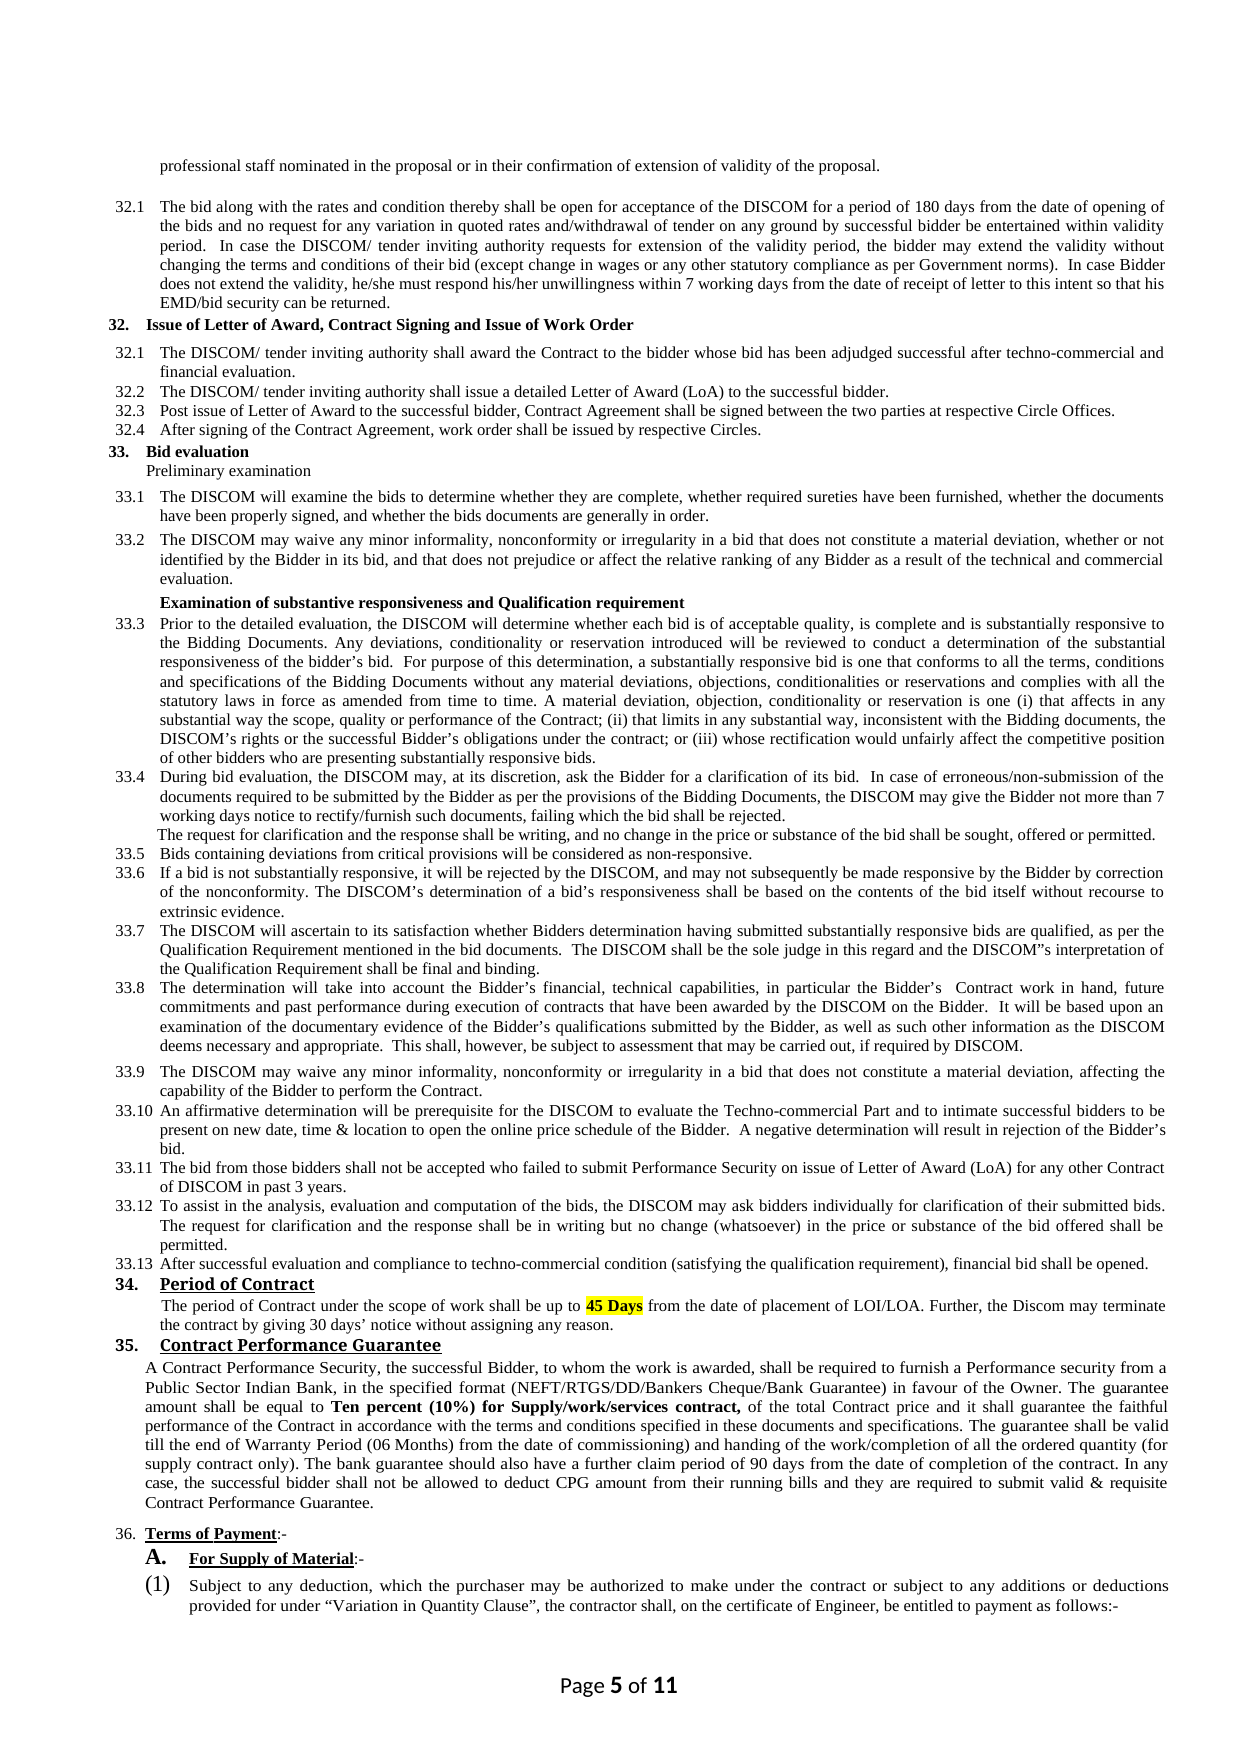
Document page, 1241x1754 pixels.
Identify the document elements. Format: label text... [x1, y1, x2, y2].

list To assist in the analysis, evaluation and computation of the bids, the DISCOM may ask bidders individually for clarification of their submitted bids. The request for clarification and the response shall be in writing but no change (whatsoever) in the price or substance of the bid offered shall be permitted. [115, 1196, 1166, 1254]
text 32.1 The DISCOM/ tender inviting authority shall award the Contract to the bidder whose bid has been adjudged successful after techno-commercial and financial evaluation. [115, 343, 1166, 381]
list An affirmative determination will be prerequisite for the DISCOM to evaluate the Techno-commercial Part and to intimate successful bidders to be present on new date, time & location to open the online price schedule of the Bidder. A negative determination will result in rejection of the Bidder’s bid. [115, 1100, 1166, 1158]
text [115, 156, 1166, 175]
list Bid evaluation [108, 441, 1166, 461]
list Issue of Letter of Award, Contract Signing and Issue of Work Order [108, 314, 1166, 333]
text 33.2 The DISCOM may waive any minor informality, nonconformity or irregularity in a bid that does not constitute a material deviation, whether or not identified by the Bidder in its bid, and that does not prejudice or affect the relative ranking of any Bidder as a result of the technical and commercial evaluation. [115, 530, 1166, 588]
text Preliminary examination [146, 461, 1166, 480]
list Prior to the detailed evaluation, the DISCOM will determine whether each bid is of acceptable quality, is complete and is substantially responsive to the Bidding Documents. Any deviations, conditionality or reservation introduced will be reviewed to conduct a determination of the substantial responsiveness of the bidder’s bid. For purpose of this determination, a substantially responsive bid is one that conforms to all the terms, conditions and specifications of the Bidding Documents without any material deviations, objections, conditionalities or reservations and complies with all the statutory laws in force as amended from time to time. A material deviation, objection, conditionality or reservation is one (i) that affects in any substantial way the scope, quality or performance of the Contract; (ii) that limits in any substantial way, inconsistent with the Bidding documents, the DISCOM’s rights or the successful Bidder’s obligations under the contract; or (iii) whose rectification would unfairly affect the competitive position of other bidders who are presenting substantially responsive bids. [115, 614, 1166, 767]
list The DISCOM will ascertain to its satisfaction whether Bidders determination having submitted substantially responsive bids are qualified, as per the Qualification Requirement mentioned in the bid documents. The DISCOM shall be the sole judge in this regard and the DISCOM”s interpretation of the Qualification Requirement shall be final and binding. [115, 921, 1166, 978]
text Examination of substantive responsiveness and Qualification requirement [115, 592, 1166, 612]
list For Supply of Material:- [145, 1543, 1166, 1570]
list If a bid is not substantially responsive, it will be rejected by the DISCOM, and may not subsequently be made responsive by the Bidder by correction of the nonconformity. The DISCOM’s determination of a bid’s responsiveness shall be based on the contents of the bid itself without recourse to extrinsic evidence. [115, 863, 1166, 921]
list After successful evaluation and compliance to techno-commercial condition (satisfying the qualification requirement), financial bid shall be opened. [115, 1254, 1166, 1273]
text The period of Contract under the scope of work shall be up to 45 Days from the date of placement of LOI/LOA. Further, the Discom may terminate the contract by giving 30 days’ notice without assigning any reason. [146, 1296, 1166, 1334]
list Subject to any deduction, which the purchaser may be authorized to make under the contract or subject to any additions or deductions provided for under “Variation in Quantity Clause”, the contractor shall, on the certificate of Engineer, be entitled to payment as follows:- [145, 1570, 1169, 1615]
list The determination will take into account the Bidder’s financial, technical capabilities, in particular the Bidder’s Contract work in hand, future commitments and past performance during execution of contracts that have been awarded by the DISCOM on the Bidder. It will be based upon an examination of the documentary evidence of the Bidder’s qualifications submitted by the Bidder, as well as such other information as the DISCOM deems necessary and appropriate. This shall, however, be subject to assessment that may be carried out, if required by DISCOM. [115, 978, 1166, 1055]
text A Contract Performance Security, the successful Bidder, to whom the work is awarded, shall be required to furnish a Performance security from a Public Sector Indian Bank, in the specified format (NEFT/RTGS/DD/Bankers Cheque/Bank Guarantee) in favour of the Owner. The guarantee amount shall be equal to Ten percent (10%) for Supply/work/services contract, of the total Contract price and it shall guarantee the faithful performance of the Contract in accordance with the terms and conditions specified in these documents and specifications. The guarantee shall be valid till the end of Warranty Period (06 Months) from the date of commissioning) and handing of the work/completion of all the ordered quantity (for supply contract only). The bank guarantee should also have a further claim period of 90 days from the date of completion of the contract. In any case, the successful bidder shall not be allowed to deduct CPG amount from their running bills and they are required to submit valid & requisite Contract Performance Guarantee. [145, 1358, 1169, 1512]
text 32.2 The DISCOM/ tender inviting authority shall issue a detailed Letter of Award (LoA) to the successful bidder. [115, 381, 1166, 401]
text 32.1 The bid along with the rates and condition thereby shall be open for acceptance of the DISCOM for a period of 180 days from the date of opening of the bids and no request for any variation in quoted rates and/withdrawal of tender on any ground by successful bidder be entertained within validity period. In case the DISCOM/ tender inviting authority requests for extension of the validity period, the bidder may extend the validity without changing the terms and conditions of their bid (except change in wages or any other statutory compliance as per Government norms). In case Bidder does not extend the validity, he/she must respond his/her unwillingness within 7 working days from the date of receipt of letter to this intent so that his EMD/bid security can be returned. [115, 197, 1166, 312]
list The DISCOM may waive any minor informality, nonconformity or irregularity in a bid that does not constitute a material deviation, affecting the capability of the Bidder to perform the Contract. [115, 1062, 1166, 1100]
text 32.3 Post issue of Letter of Award to the successful bidder, Contract Agreement shall be signed between the two parties at respective Circle Offices. [115, 401, 1166, 420]
list Period of Contract [115, 1273, 1166, 1296]
text 32.4 After signing of the Contract Agreement, work order shall be issued by respective Circles. [115, 420, 1166, 439]
list Contract Performance Guarantee [115, 1334, 1166, 1357]
list Terms of Payment:- [115, 1524, 1166, 1543]
list During bid evaluation, the DISCOM may, at its discretion, ask the Bidder for a clarification of its bid. In case of erroneous/non-submission of the documents required to be submitted by the Bidder as per the provisions of the Bidding Documents, the DISCOM may give the Bidder not more than 7 working days notice to rectify/furnish such documents, failing which the bid shall be rejected. [115, 767, 1166, 825]
list The request for clarification and the response shall be writing, and no change in the price or substance of the bid shall be sought, offered or permitted. [115, 825, 1166, 844]
list Bids containing deviations from critical provisions will be considered as non-responsive. [115, 844, 1166, 863]
list The bid from those bidders shall not be accepted who failed to submit Performance Security on issue of Letter of Award (LoA) for any other Contract of DISCOM in past 3 years. [115, 1158, 1166, 1196]
text 33.1 The DISCOM will examine the bids to determine whether they are complete, whether required sureties have been furnished, whether the documents have been properly signed, and whether the bids documents are generally in order. [115, 487, 1166, 525]
